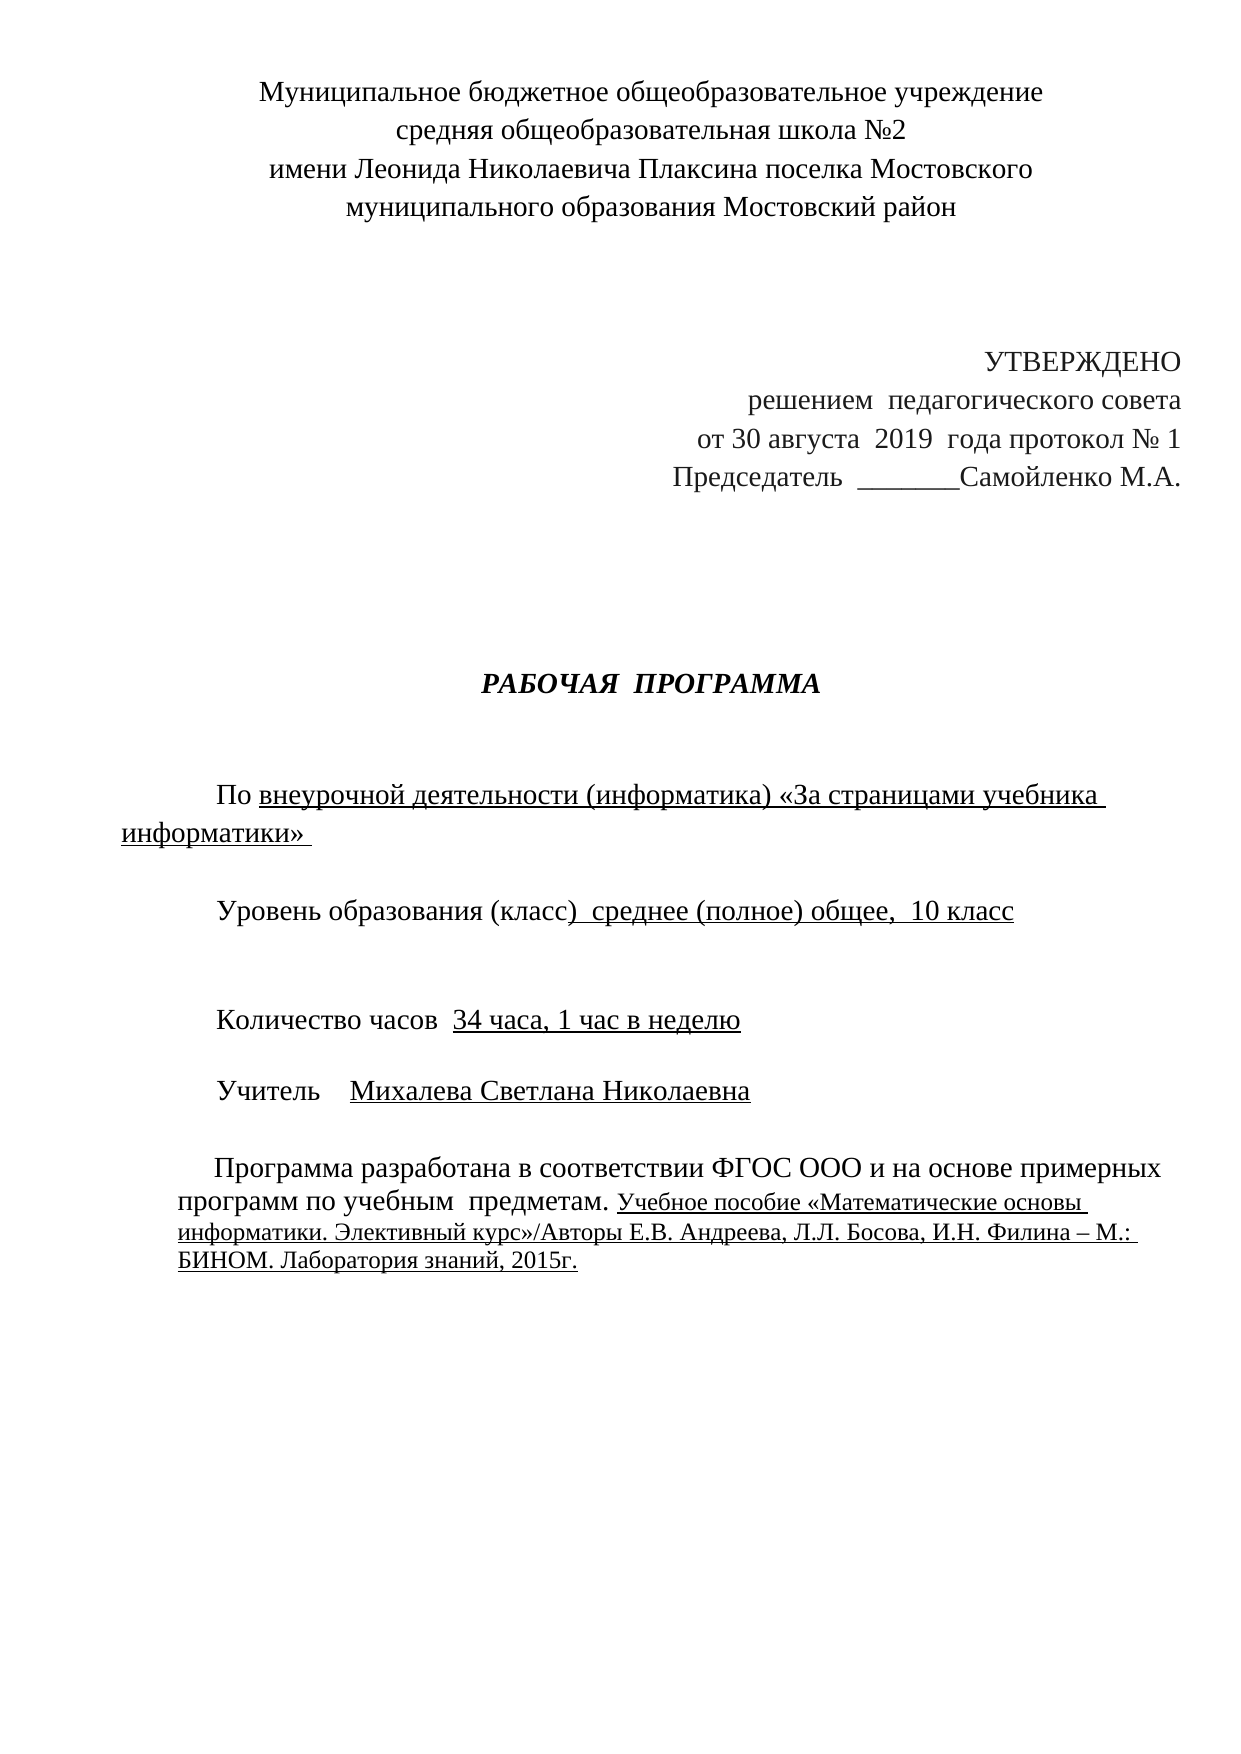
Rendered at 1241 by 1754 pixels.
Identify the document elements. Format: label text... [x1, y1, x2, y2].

text УТВЕРЖДЕНО [177, 344, 1181, 377]
text Муниципальное бюджетное общеобразовательное учреждение [121, 74, 1181, 107]
text Уровень образования (класс) среднее (полное) общее, 10 класс [121, 893, 1181, 926]
text от 30 августа 2019 года протокол № 1 [177, 421, 1181, 454]
text Учитель Михалева Светлана Николаевна [121, 1073, 1181, 1106]
text решением педагогического совета [177, 382, 1181, 416]
text средняя общеобразовательная школа №2 [121, 112, 1181, 146]
text Количество часов 34 часа, 1 час в неделю [121, 1002, 1181, 1036]
subtitle РАБОЧАЯ ПРОГРАММА [121, 666, 1181, 700]
text По внеурочной деятельности (информатика) «За страницами учебника информатики» [121, 777, 1181, 849]
text Программа разработана в соответствии ФГОС ООО и на основе примерных программ по учебным предметам. Учебное пособие «Математические основы информатики. Элективный курс»/Авторы Е.В. Андреева, Л.Л. Босова, И.Н. Филина – М.: БИНОМ. Лаборатория знаний, 2015г. [177, 1150, 1181, 1274]
text имени Леонида Николаевича Плаксина поселка Мостовского [121, 151, 1181, 184]
text Председатель _______Самойленко М.А. [177, 459, 1181, 493]
text муниципального образования Мостовский район [121, 189, 1181, 223]
